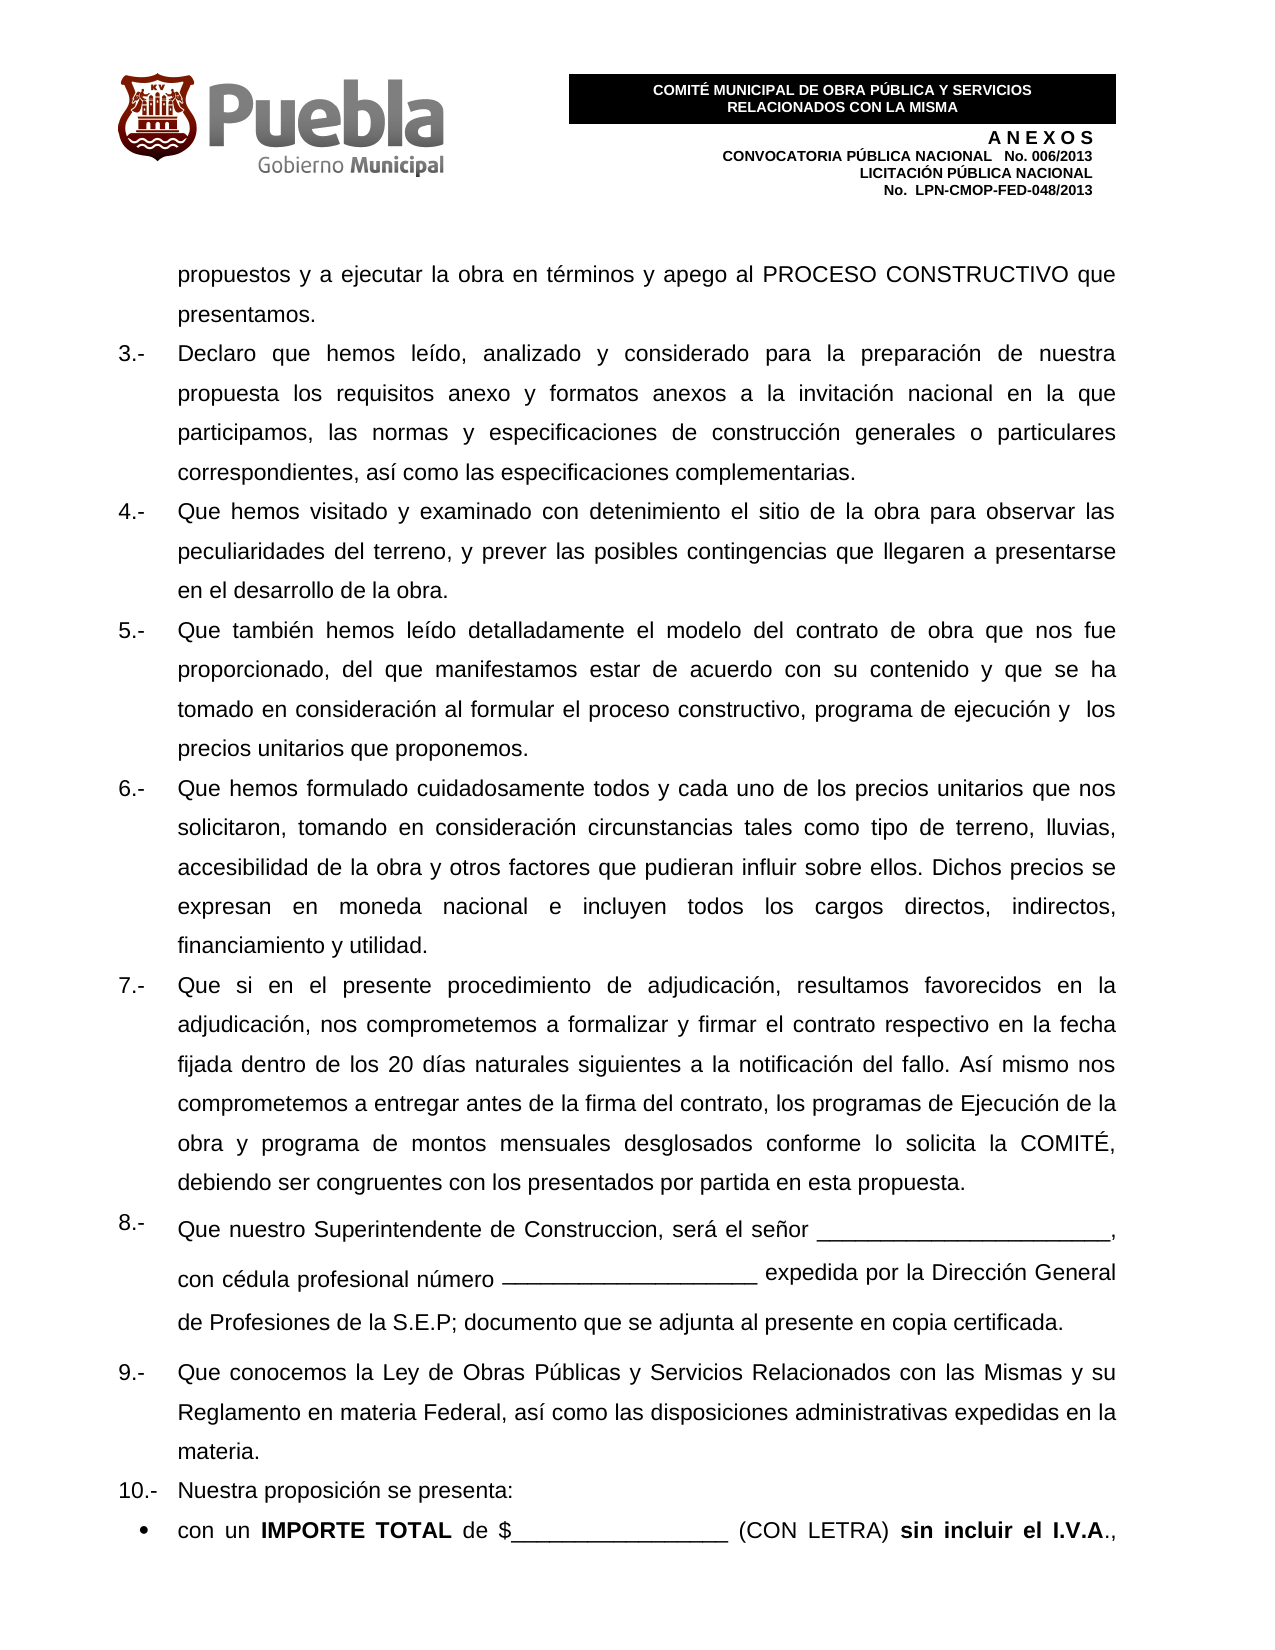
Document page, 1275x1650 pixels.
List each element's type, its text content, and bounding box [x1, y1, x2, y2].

text 5.- Que también hemos leído detalladamente el modelo del contrato de obra que nos fue proporcionado, del que manifestamos estar de acuerdo con su contenido y que se ha tomado en consideración al formular el proceso constructivo, programa de ejecución y los precios unitarios que proponemos. [118, 617, 1117, 761]
text 3.- Declaro que hemos leído, analizado y considerado para la preparación de nuestra propuesta los requisitos anexo y formatos anexos a la invitación nacional en la que participamos, las normas y especificaciones de construcción generales o particulares correspondientes, así como las especificaciones complementarias. [118, 340, 1117, 485]
picture [118, 73, 444, 177]
list con un IMPORTE TOTAL de $_________________ (CON LETRA) sin incluir el I.V.A., cuyo desglose y resumen aparecen en el “Catálogo de Conceptos”. [140, 1517, 1117, 1543]
text 8.- Que nuestro Superintendente de Construccion, será el señor _______________________, con cédula profesional número ____________________ expedida por la Dirección General de Profesiones de la S.E.P; documento que se adjunta al presente en copia certificada. [118, 1209, 1117, 1342]
text 9.- Que conocemos la Ley de Obras Públicas y Servicios Relacionados con las Mismas y su Reglamento en materia Federal, así como las disposiciones administrativas expedidas en la materia. [118, 1359, 1117, 1464]
text 4.- Que hemos visitado y examinado con detenimiento el sitio de la obra para observar las peculiaridades del terreno, y prever las posibles contingencias que llegaren a presentarse en el desarrollo de la obra. [118, 498, 1117, 603]
text 7.- Que si en el presente procedimiento de adjudicación, resultamos favorecidos en la adjudicación, nos comprometemos a formalizar y firmar el contrato respectivo en la fecha fijada dentro de los 20 días naturales siguientes a la notificación del fallo. Así mismo nos comprometemos a entregar antes de la firma del contrato, los programas de Ejecución de la obra y programa de montos mensuales desglosados conforme lo solicita la COMITÉ, debiendo ser congruentes con los presentados por partida en esta propuesta. [118, 972, 1117, 1196]
text 6.- Que hemos formulado cuidadosamente todos y cada uno de los precios unitarios que nos solicitaron, tomando en consideración circunstancias tales como tipo de terreno, lluvias, accesibilidad de la obra y otros factores que pudieran influir sobre ellos. Dichos precios se expresan en moneda nacional e incluyen todos los cargos directos, indirectos, financiamiento y utilidad. [118, 774, 1117, 959]
text 10.- Nuestra proposición se presenta: [118, 1477, 1117, 1504]
